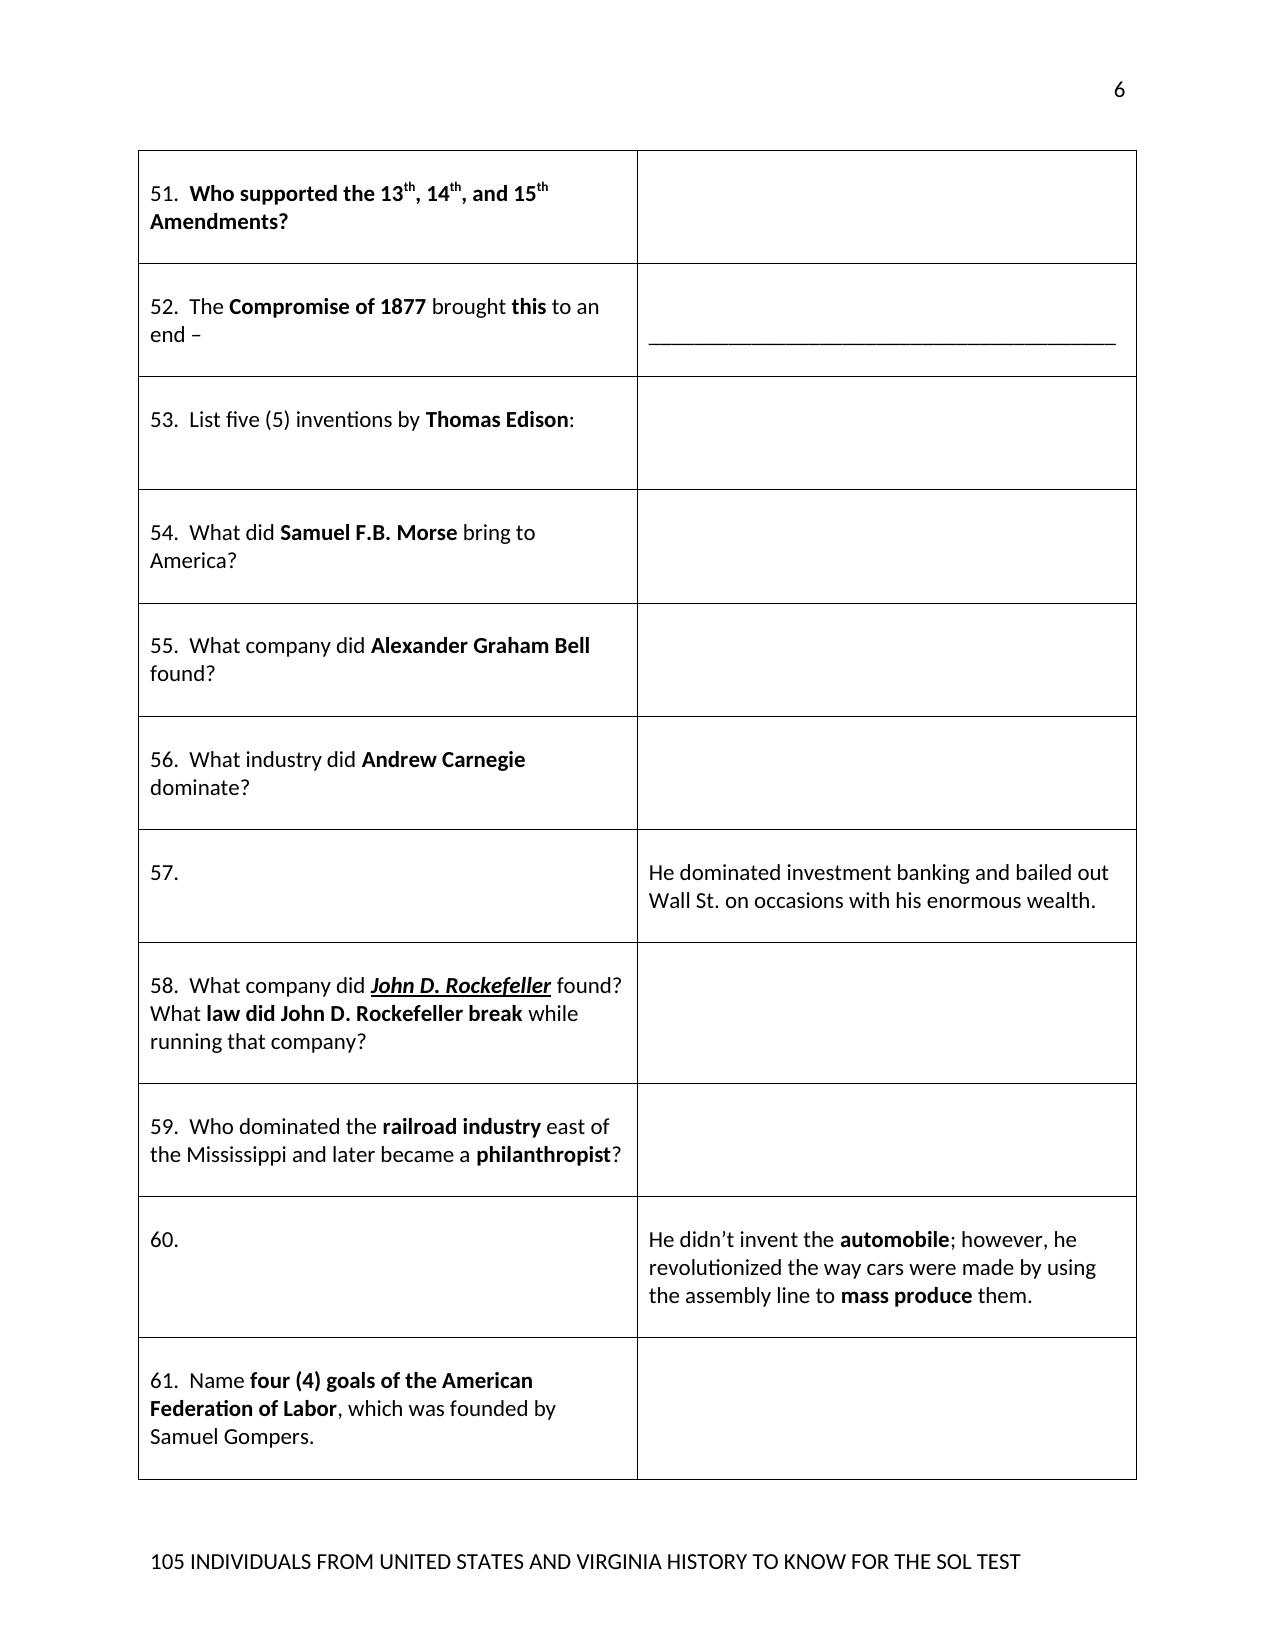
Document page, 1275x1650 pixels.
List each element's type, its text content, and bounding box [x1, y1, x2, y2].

table_cell [638, 377, 1136, 489]
table_cell [638, 717, 1136, 829]
table_cell 51. Who supported the 13th, 14th, and 15th Amendments? [139, 151, 637, 263]
table_cell 56. What industry did Andrew Carnegie dominate? [139, 717, 637, 829]
table_cell [638, 943, 1136, 1083]
table_cell [638, 1084, 1136, 1196]
table_cell [638, 604, 1136, 716]
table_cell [139, 1338, 637, 1478]
table_cell [638, 490, 1136, 602]
table_cell He dominated investment banking and bailed out Wall St. on occasions with his enormous wealth. [638, 830, 1136, 942]
table_cell 53. List five (5) inventions by Thomas Edison: [139, 377, 637, 489]
table_cell He didn’t invent the automobile; however, he revolutionized the way cars were made by using the assembly line to mass produce them. [638, 1197, 1136, 1337]
table_cell _________________________________________ [638, 264, 1136, 376]
table_cell [638, 1338, 1136, 1478]
table_cell 60. [139, 1197, 637, 1337]
table_cell 55. What company did Alexander Graham Bell found? [139, 604, 637, 716]
table_cell 52. The Compromise of 1877 brought this to an end – [139, 264, 637, 376]
table_cell 54. What did Samuel F.B. Morse bring to America? [139, 490, 637, 602]
table_cell 57. [139, 830, 637, 942]
table_cell 58. What company did John D. Rockefeller found? What law did John D. Rockefeller break while running that company? [139, 943, 637, 1083]
table_cell [638, 151, 1136, 263]
table_cell 59. Who dominated the railroad industry east of the Mississippi and later became a philanthropist? [139, 1084, 637, 1196]
